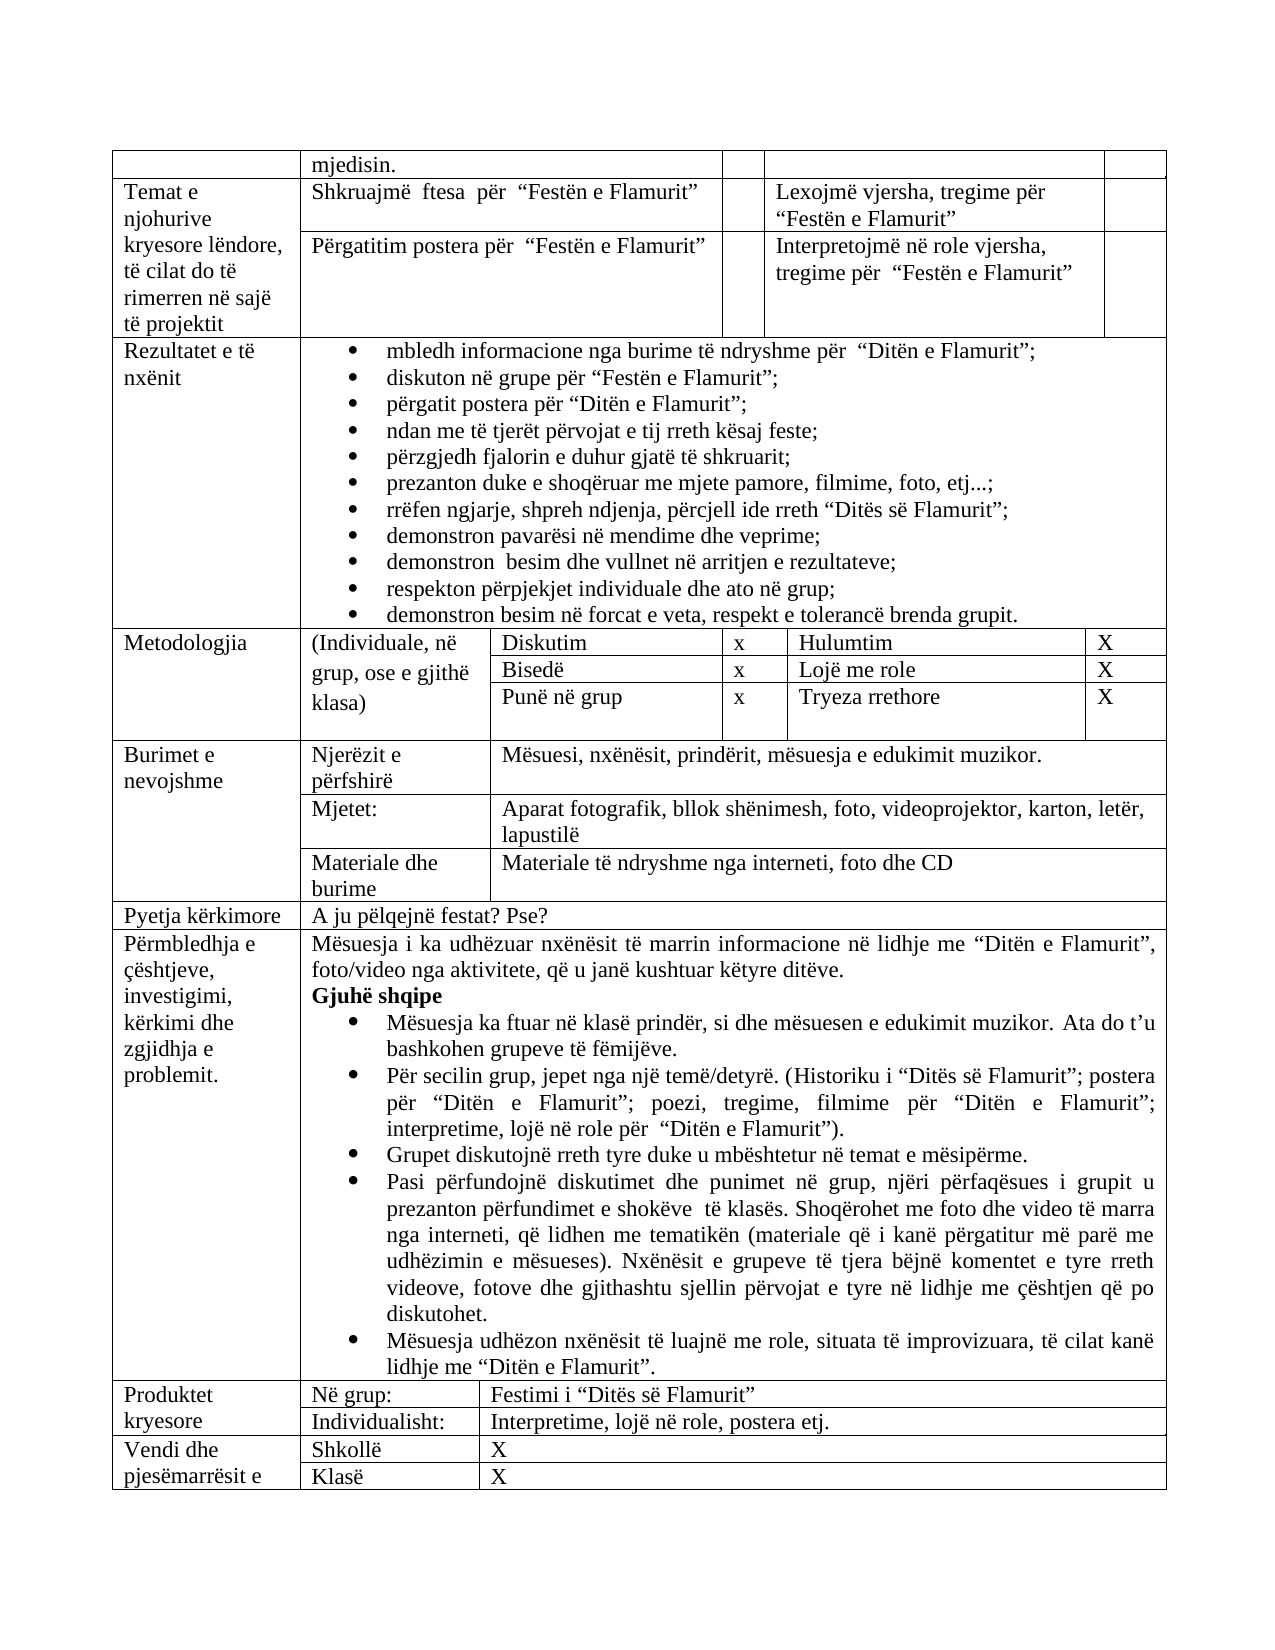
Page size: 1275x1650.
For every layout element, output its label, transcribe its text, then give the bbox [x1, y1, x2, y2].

table_cell Përgatitim postera për “Festën e Flamurit” [301, 232, 722, 337]
table_cell Aparat fotografik, bllok shënimesh, foto, videoprojektor, karton, letër, lapustilë [491, 795, 1166, 847]
table_cell Lojë me role [788, 656, 1085, 682]
table_cell Në grup: [301, 1381, 479, 1407]
table_cell Lexojmë vjersha, tregime për “Festën e Flamurit” [765, 179, 1104, 231]
table_cell (Individuale, në grup, ose e gjithë klasa) [301, 629, 490, 740]
table_cell Materiale të ndryshme nga interneti, foto dhe CD [491, 849, 1166, 901]
table_cell Klasë [301, 1463, 479, 1489]
table_cell Njerëzit e përfshirë [301, 741, 490, 794]
table_cell Metodologjia [113, 629, 300, 740]
table_cell Produktet kryesore [113, 1381, 300, 1434]
table_cell Hulumtim [788, 629, 1085, 655]
table_cell Mjetet: [301, 795, 490, 847]
table_cell Shkollë [301, 1436, 479, 1462]
table_cell Interpretojmë në role vjersha, tregime për “Festën e Flamurit” [765, 232, 1104, 337]
table_cell Festimi i “Ditës së Flamurit” [480, 1381, 1166, 1407]
table_cell X [1086, 683, 1166, 740]
table_cell X [480, 1463, 1166, 1489]
table_cell [723, 179, 764, 231]
table_cell Burimet e nevojshme [113, 741, 300, 901]
table_cell X [1086, 656, 1166, 682]
table_cell Temat e njohurive kryesore lëndore, të cilat do të rimerren në sajë të projektit [113, 179, 300, 337]
table_cell Mësuesi, nxënësit, prindërit, mësuesja e edukimit muzikor. [491, 741, 1166, 794]
table_cell Pyetja kërkimore [113, 902, 300, 929]
table_cell Interpretime, lojë në role, postera etj. [480, 1408, 1166, 1434]
table_cell Mësuesja i ka udhëzuar nxënësit të marrin informacione në lidhje me “Ditën e Flamurit”, foto/video nga aktivitete, që u janë kushtuar këtyre ditëve. Gjuhë shqipe Mësuesja ka ftuar në klasë prindër, si dhe mësuesen e edukimit muzikor. Ata do t’u bashkohen grupeve të fëmijëve. Për secilin grup, jepet nga një temë/detyrë. (Historiku i “Ditës së Flamurit”; postera për “Ditën e Flamurit”; poezi, tregime, filmime për “Ditën e Flamurit”; interpretime, lojë në role për “Ditën e Flamurit”). Grupet diskutojnë rreth tyre duke u mbështetur në temat e mësipërme. Pasi përfundojnë diskutimet dhe punimet në grup, njëri përfaqësues i grupit u prezanton përfundimet e shokëve të klasës. Shoqërohet me foto dhe video të marra nga interneti, që lidhen me tematikën (materiale që i kanë përgatitur më parë me udhëzimin e mësueses). Nxënësit e grupeve të tjera bëjnë komentet e tyre rreth videove, fotove dhe gjithashtu sjellin përvojat e tyre në lidhje me çështjen që po diskutohet. Mësuesja udhëzon nxënësit të luajnë me role, situata të improvizuara, të cilat kanë lidhje me “Ditën e Flamurit”. [301, 930, 1166, 1380]
table_cell Shkruajmë ftesa për “Festën e Flamurit” [301, 179, 722, 231]
table_cell mbledh informacione nga burime të ndryshme për “Ditën e Flamurit”; diskuton në grupe për “Festën e Flamurit”; përgatit postera për “Ditën e Flamurit”; ndan me të tjerët përvojat e tij rreth kësaj feste; përzgjedh fjalorin e duhur gjatë të shkruarit; prezanton duke e shoqëruar me mjete pamore, filmime, foto, etj...; rrëfen ngjarje, shpreh ndjenja, përcjell ide rreth “Ditës së Flamurit”; demonstron pavarësi në mendime dhe veprime; demonstron besim dhe vullnet në arritjen e rezultateve; respekton përpjekjet individuale dhe ato në grup; demonstron besim në forcat e veta, respekt e tolerancë brenda grupit. [301, 338, 1166, 627]
table_cell Materiale dhe burime [301, 849, 490, 901]
table_cell Vendi dhe pjesëmarrësit e prezantimit [113, 1436, 300, 1489]
table_cell x [723, 629, 787, 655]
table_cell X [723, 151, 764, 177]
table_cell Rezultatet e të nxënit [113, 338, 300, 627]
table_cell [723, 232, 764, 337]
table_cell [1105, 232, 1166, 337]
table_cell x [723, 656, 787, 682]
table_cell X [1086, 629, 1166, 655]
table_cell [1105, 179, 1166, 231]
table_cell x [723, 683, 787, 740]
table_cell Punë në grup [491, 683, 722, 740]
table_cell A ju pëlqejnë festat? Pse? [301, 902, 1166, 929]
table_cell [301, 151, 722, 177]
table_cell X [480, 1436, 1166, 1462]
table_cell Diskutim [491, 629, 722, 655]
table_cell Përmbledhja e çështjeve, investigimi, kërkimi dhe zgjidhja e problemit. [113, 930, 300, 1380]
table_cell Bisedë [491, 656, 722, 682]
table_cell Individualisht: [301, 1408, 479, 1434]
table_cell Tryeza rrethore [788, 683, 1085, 740]
